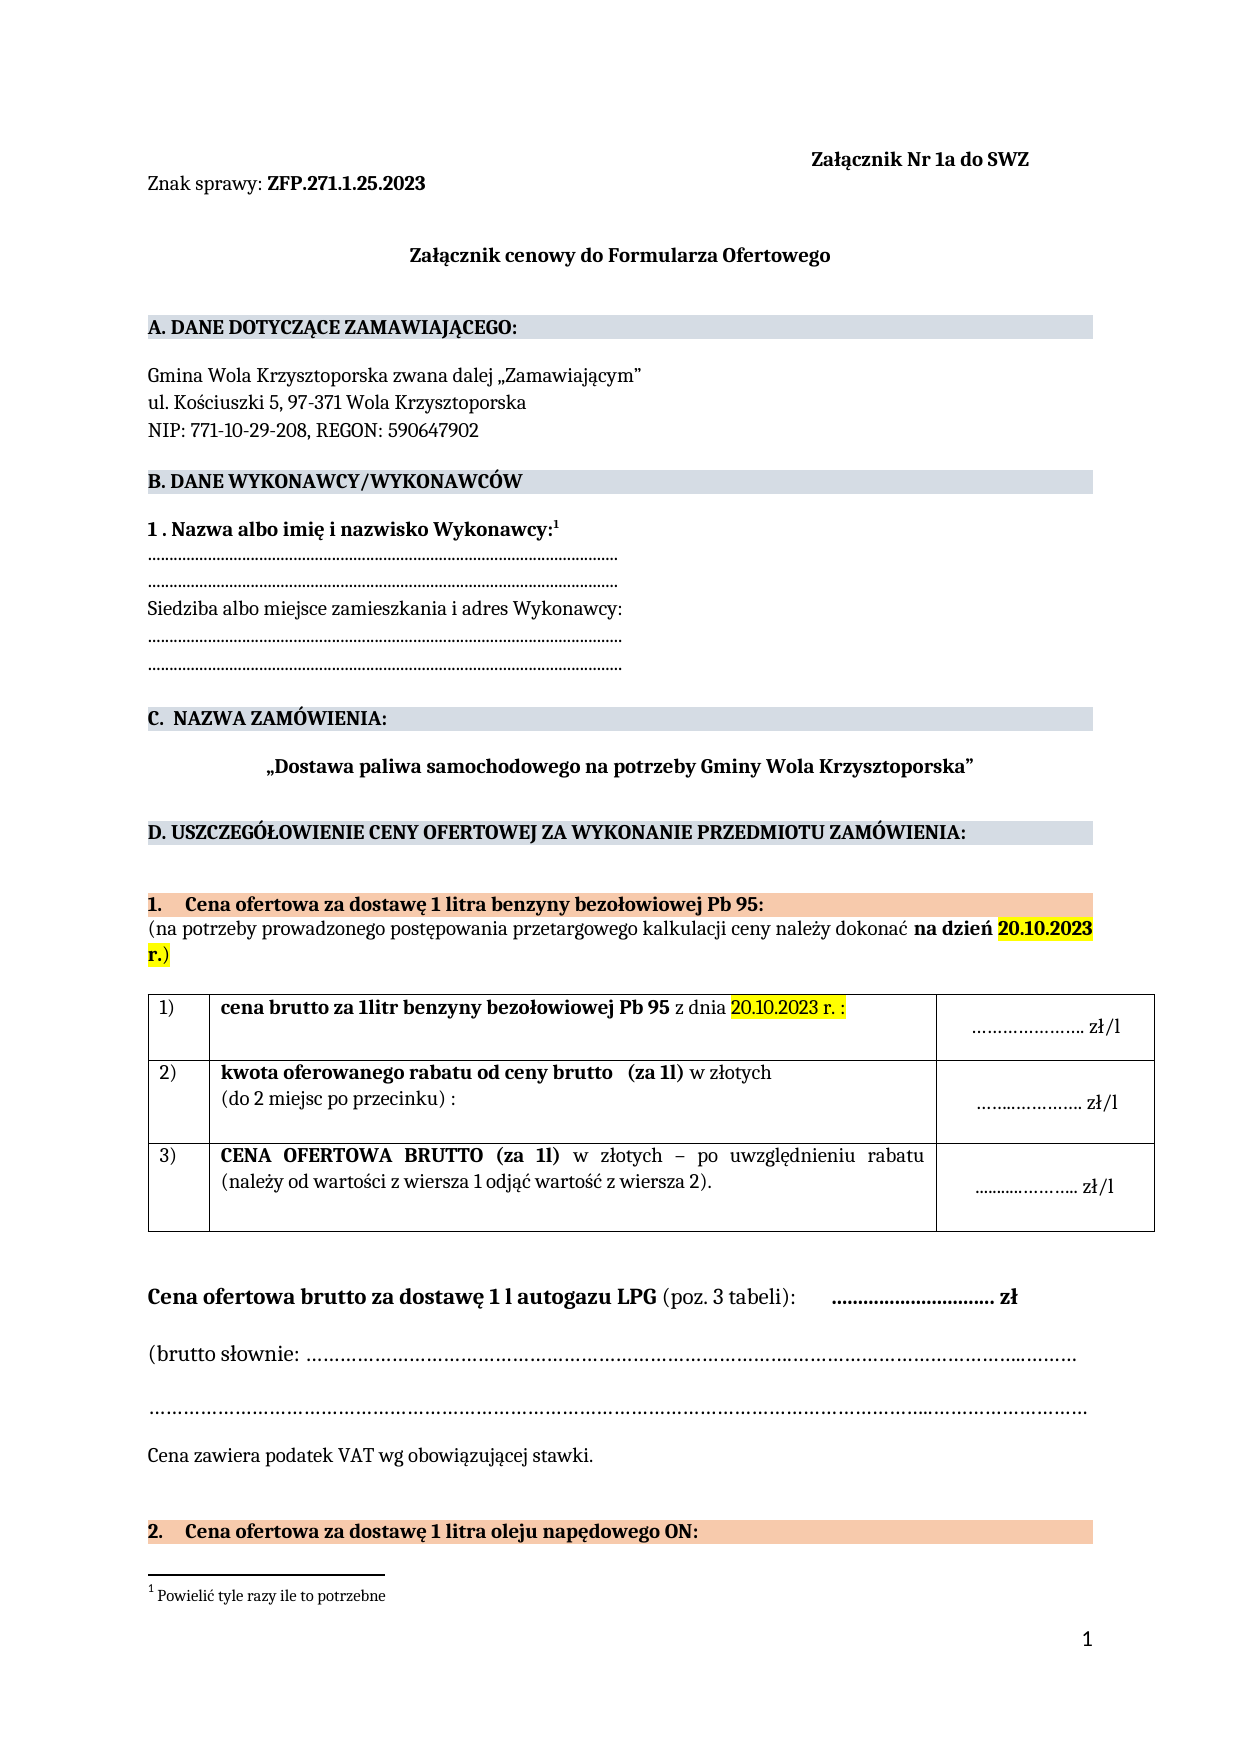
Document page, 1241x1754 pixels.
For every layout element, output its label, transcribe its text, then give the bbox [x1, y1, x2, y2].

text NIP: 771-10-29-208, REGON: 590647902 [148, 418, 1093, 442]
text ………………………………………………………………………………………………………………………..……………………… [148, 1393, 1093, 1420]
text Siedziba albo miejsce zamieszkania i adres Wykonawcy: [148, 597, 1093, 621]
text Cena zawiera podatek VAT wg obowiązującej stawki. [148, 1444, 1093, 1468]
text Załącznik Nr 1a do SWZ [811, 148, 1093, 172]
table_header 1) [149, 995, 209, 1060]
list Cena ofertowa za dostawę 1 litra oleju napędowego ON: [148, 1520, 1093, 1544]
text D. USZCZEGÓŁOWIENIE CENY OFERTOWEJ ZA WYKONANIE PRZEDMIOTU ZAMÓWIENIA: [148, 821, 1093, 845]
text A. DANE DOTYCZĄCE ZAMAWIAJĄCEGO: [148, 315, 1093, 339]
table_cell ...........……….. zł/l [937, 1144, 1154, 1231]
text Załącznik cenowy do Formularza Ofertowego [148, 243, 1093, 267]
text .............................................................................................................. [148, 569, 1093, 593]
table_cell 3) [149, 1144, 209, 1231]
table_header cena brutto za 1litr benzyny bezołowiowej Pb 95 z dnia 20.10.2023 r. : [210, 995, 936, 1060]
text Znak sprawy: ZFP.271.1.25.2023 [148, 172, 1093, 196]
table_cell kwota oferowanego rabatu od ceny brutto (za 1l) w złotych (do 2 miejsc po przecinku) : [210, 1061, 936, 1143]
text Gmina Wola Krzysztoporska zwana dalej „Zamawiającym” [148, 363, 1093, 387]
text ............................................................................................................... [148, 652, 1093, 676]
text .............................................................................................................. [148, 542, 1093, 566]
text (na potrzeby prowadzonego postępowania przetargowego kalkulacji ceny należy dokonać na dzień 20.10.2023 r.) [148, 917, 1093, 967]
text Cena ofertowa brutto za dostawę 1 l autogazu LPG (poz. 3 tabeli): ............................... zł [148, 1284, 1093, 1310]
text ............................................................................................................... [148, 624, 1093, 648]
text (brutto słownie: ………………………………………………………………………….…………………………………..……… [148, 1341, 1093, 1367]
table_cell 2) [149, 1061, 209, 1143]
text C. NAZWA ZAMÓWIENIA: [148, 707, 1093, 731]
table_cell ……..…………. zł/l [937, 1061, 1154, 1143]
list Cena ofertowa za dostawę 1 litra benzyny bezołowiowej Pb 95: [148, 893, 1093, 917]
text „Dostawa paliwa samochodowego na potrzeby Gminy Wola Krzysztoporska” [148, 754, 1093, 778]
text B. DANE WYKONAWCY/WYKONAWCÓW [148, 470, 1093, 494]
text ul. Kościuszki 5, 97-371 Wola Krzysztoporska [148, 391, 1093, 415]
table_cell CENA OFERTOWA BRUTTO (za 1l) w złotych – po uwzględnieniu rabatu (należy od wartości z wiersza 1 odjąć wartość z wiersza 2). [210, 1144, 936, 1231]
text 1 . Nazwa albo imię i nazwisko Wykonawcy: [148, 518, 1093, 542]
table_header …………………. zł/l [937, 995, 1154, 1060]
